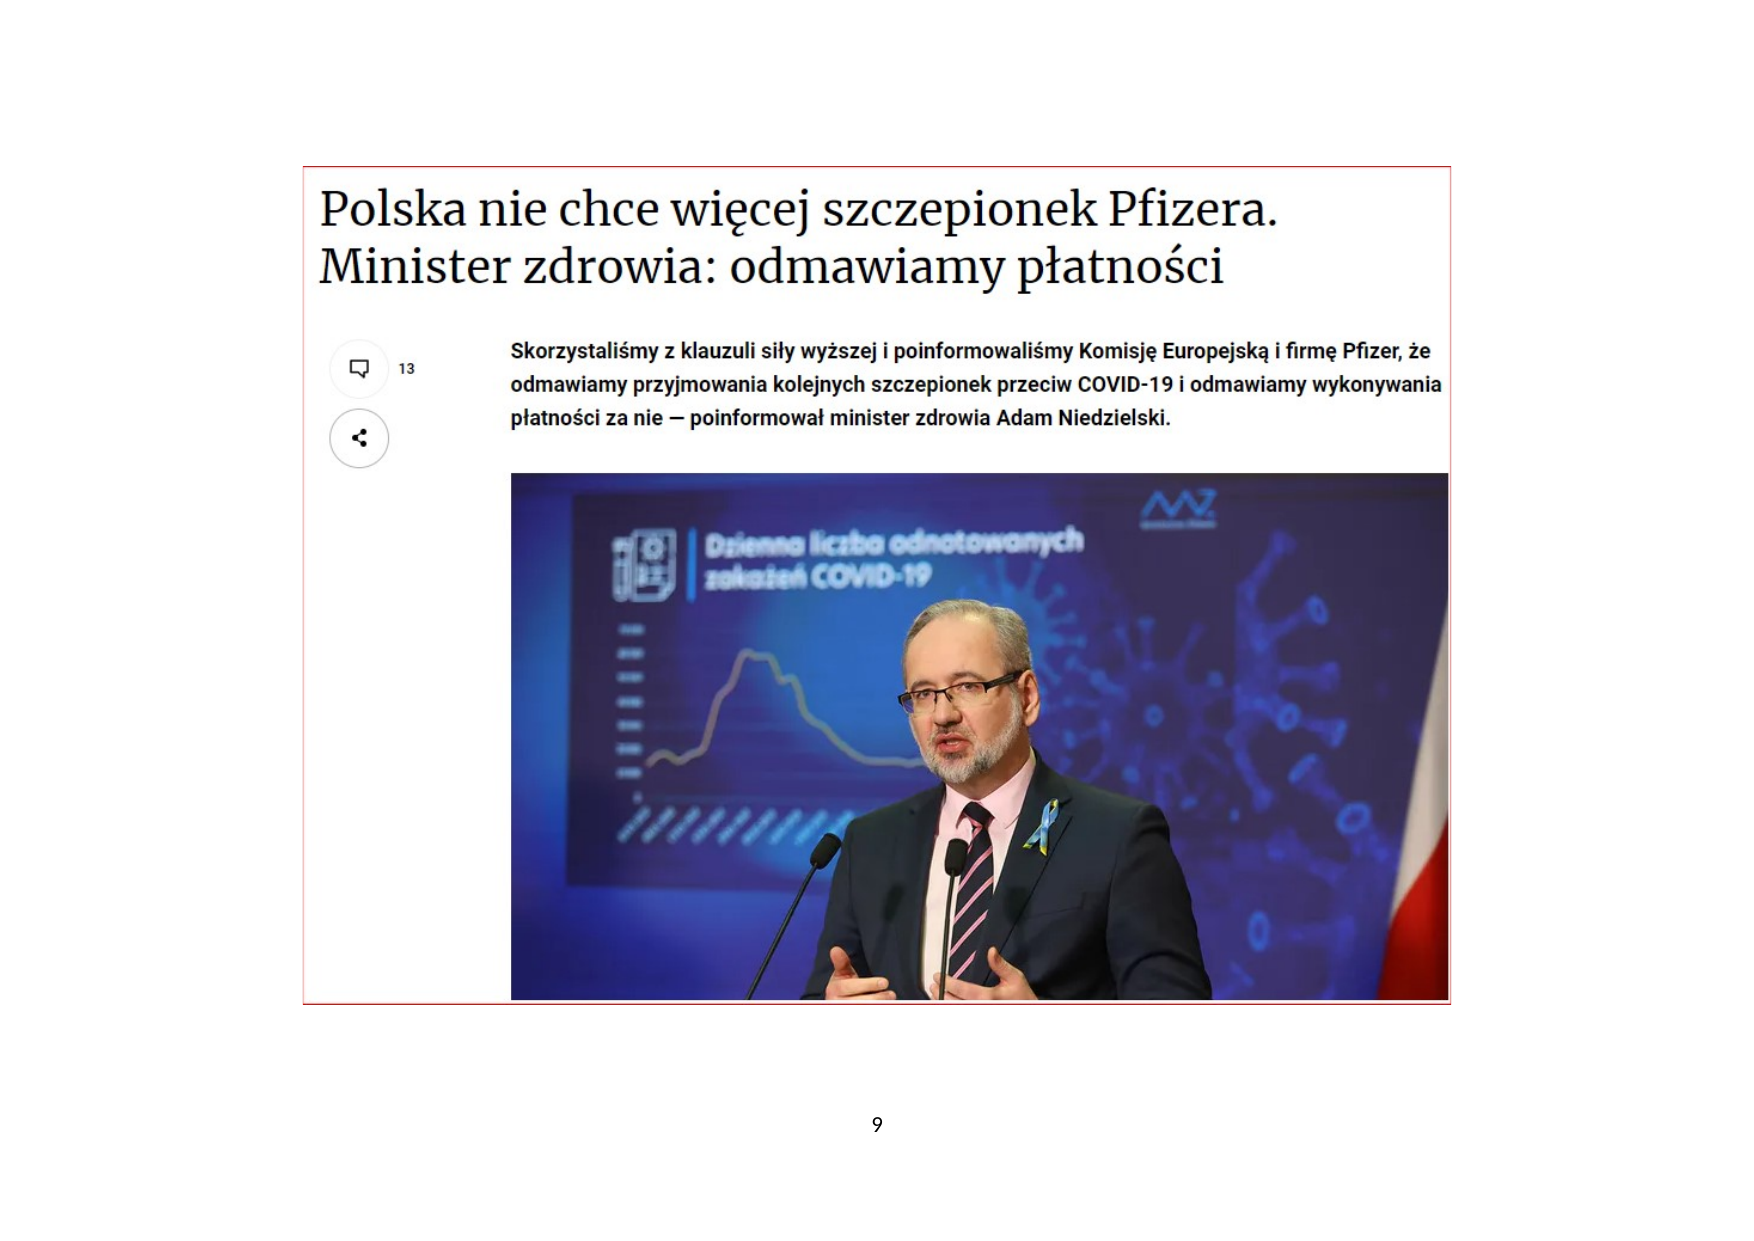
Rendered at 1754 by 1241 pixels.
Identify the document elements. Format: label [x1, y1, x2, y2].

picture [302, 166, 1452, 1005]
